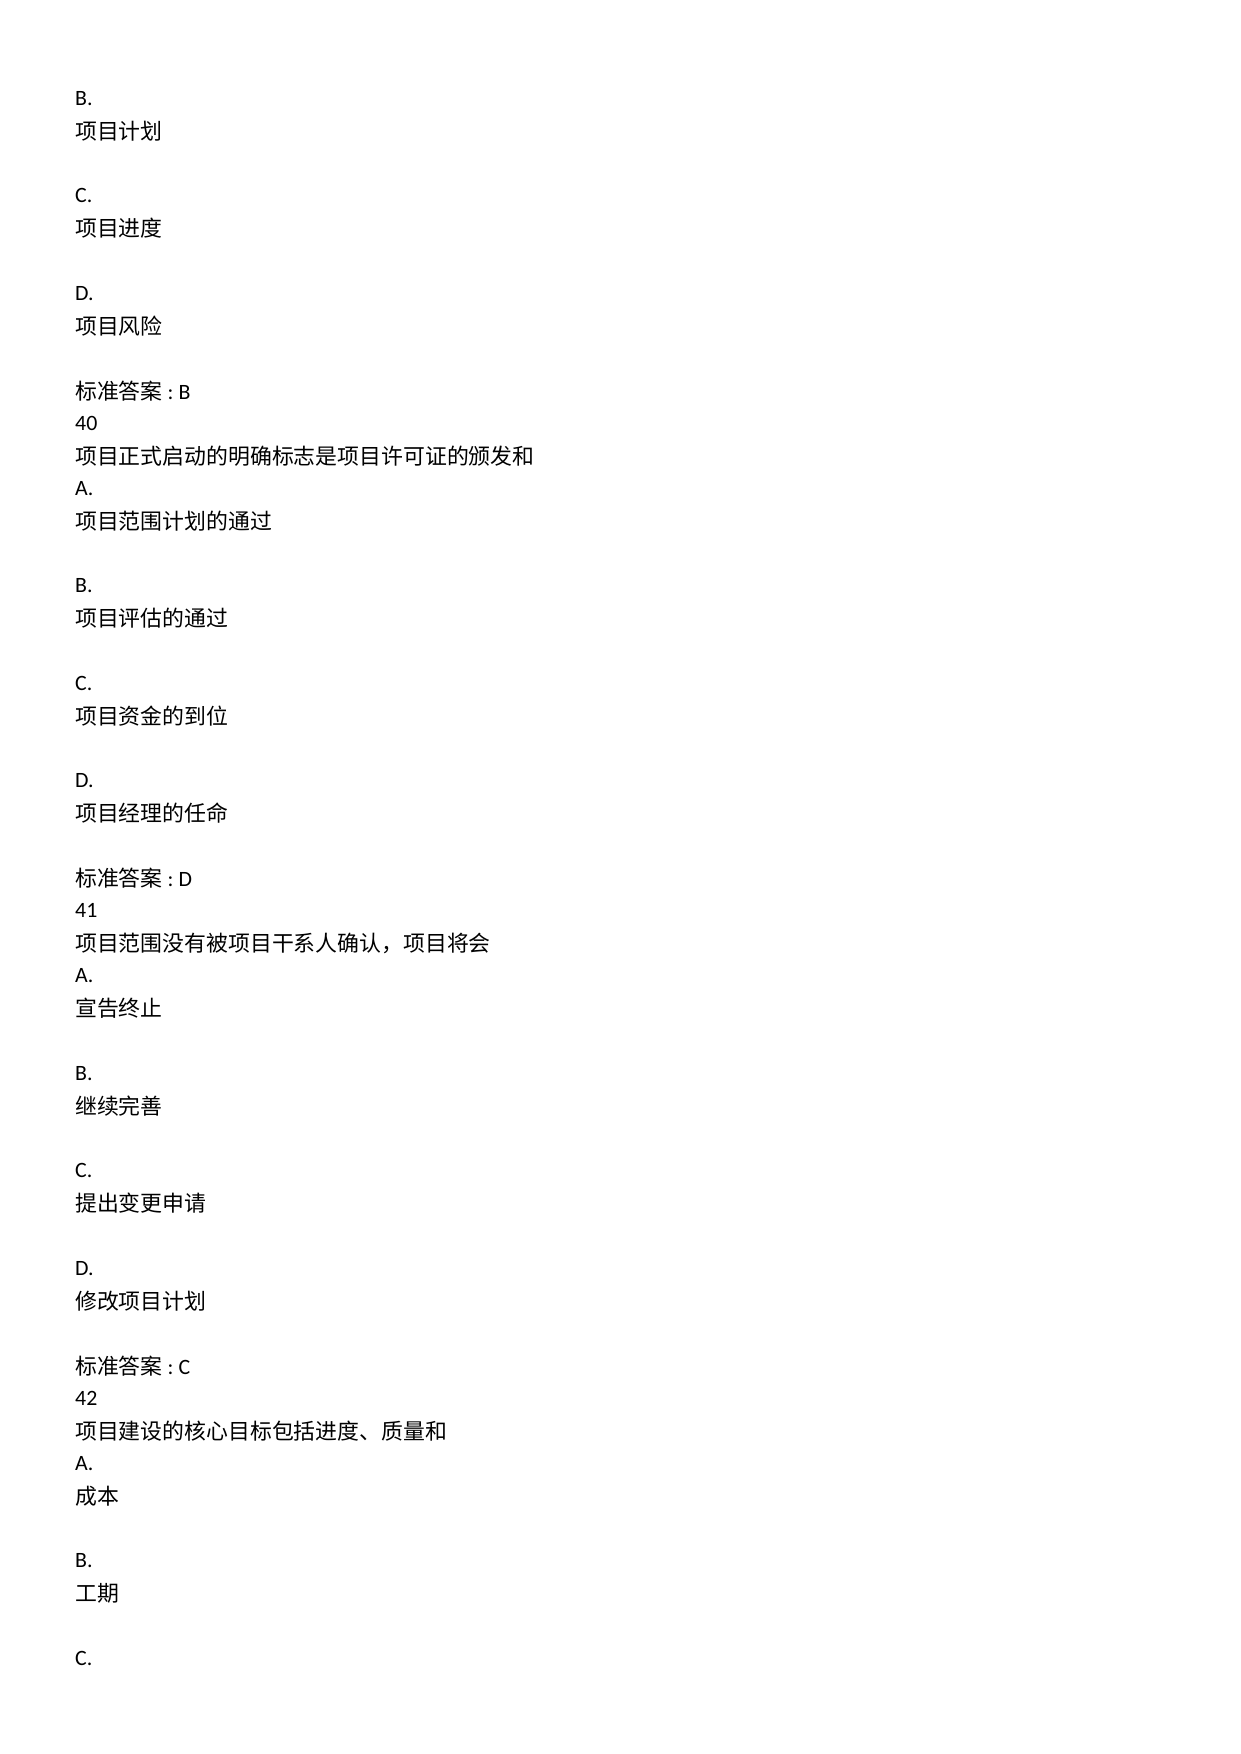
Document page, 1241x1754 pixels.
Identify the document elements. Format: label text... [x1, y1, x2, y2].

text 40 [75, 406, 1165, 438]
text A. [75, 1446, 1165, 1478]
text A. [75, 958, 1165, 991]
text 项目经理的任命 [75, 796, 1165, 828]
text 项目风险 [75, 308, 1165, 341]
text 项目评估的通过 [75, 601, 1165, 633]
text B. [75, 81, 1165, 113]
text 标准答案 : B [75, 373, 1165, 406]
text 项目正式启动的明确标志是项目许可证的颁发和 [75, 438, 1165, 471]
text C. [75, 178, 1165, 211]
text 项目范围计划的通过 [75, 503, 1165, 536]
text 标准答案 : C [75, 1348, 1165, 1381]
text 项目计划 [75, 113, 1165, 146]
text 工期 [75, 1576, 1165, 1608]
text 修改项目计划 [75, 1283, 1165, 1316]
text 项目资金的到位 [75, 698, 1165, 731]
text D. [75, 1251, 1165, 1283]
text 成本 [75, 1478, 1165, 1511]
text 项目建设的核心目标包括进度、质量和 [75, 1413, 1165, 1446]
text 41 [75, 893, 1165, 926]
text 宣告终止 [75, 991, 1165, 1023]
text A. [75, 471, 1165, 503]
text 项目进度 [75, 211, 1165, 243]
text 42 [75, 1381, 1165, 1413]
text B. [75, 568, 1165, 601]
text B. [75, 1543, 1165, 1576]
text 项目范围没有被项目干系人确认，项目将会 [75, 926, 1165, 958]
text C. [75, 666, 1165, 698]
text C. [75, 1641, 1165, 1673]
text 继续完善 [75, 1088, 1165, 1121]
text D. [75, 276, 1165, 308]
text 提出变更申请 [75, 1186, 1165, 1218]
text C. [75, 1153, 1165, 1186]
text B. [75, 1056, 1165, 1088]
text D. [75, 763, 1165, 796]
text 标准答案 : D [75, 861, 1165, 893]
